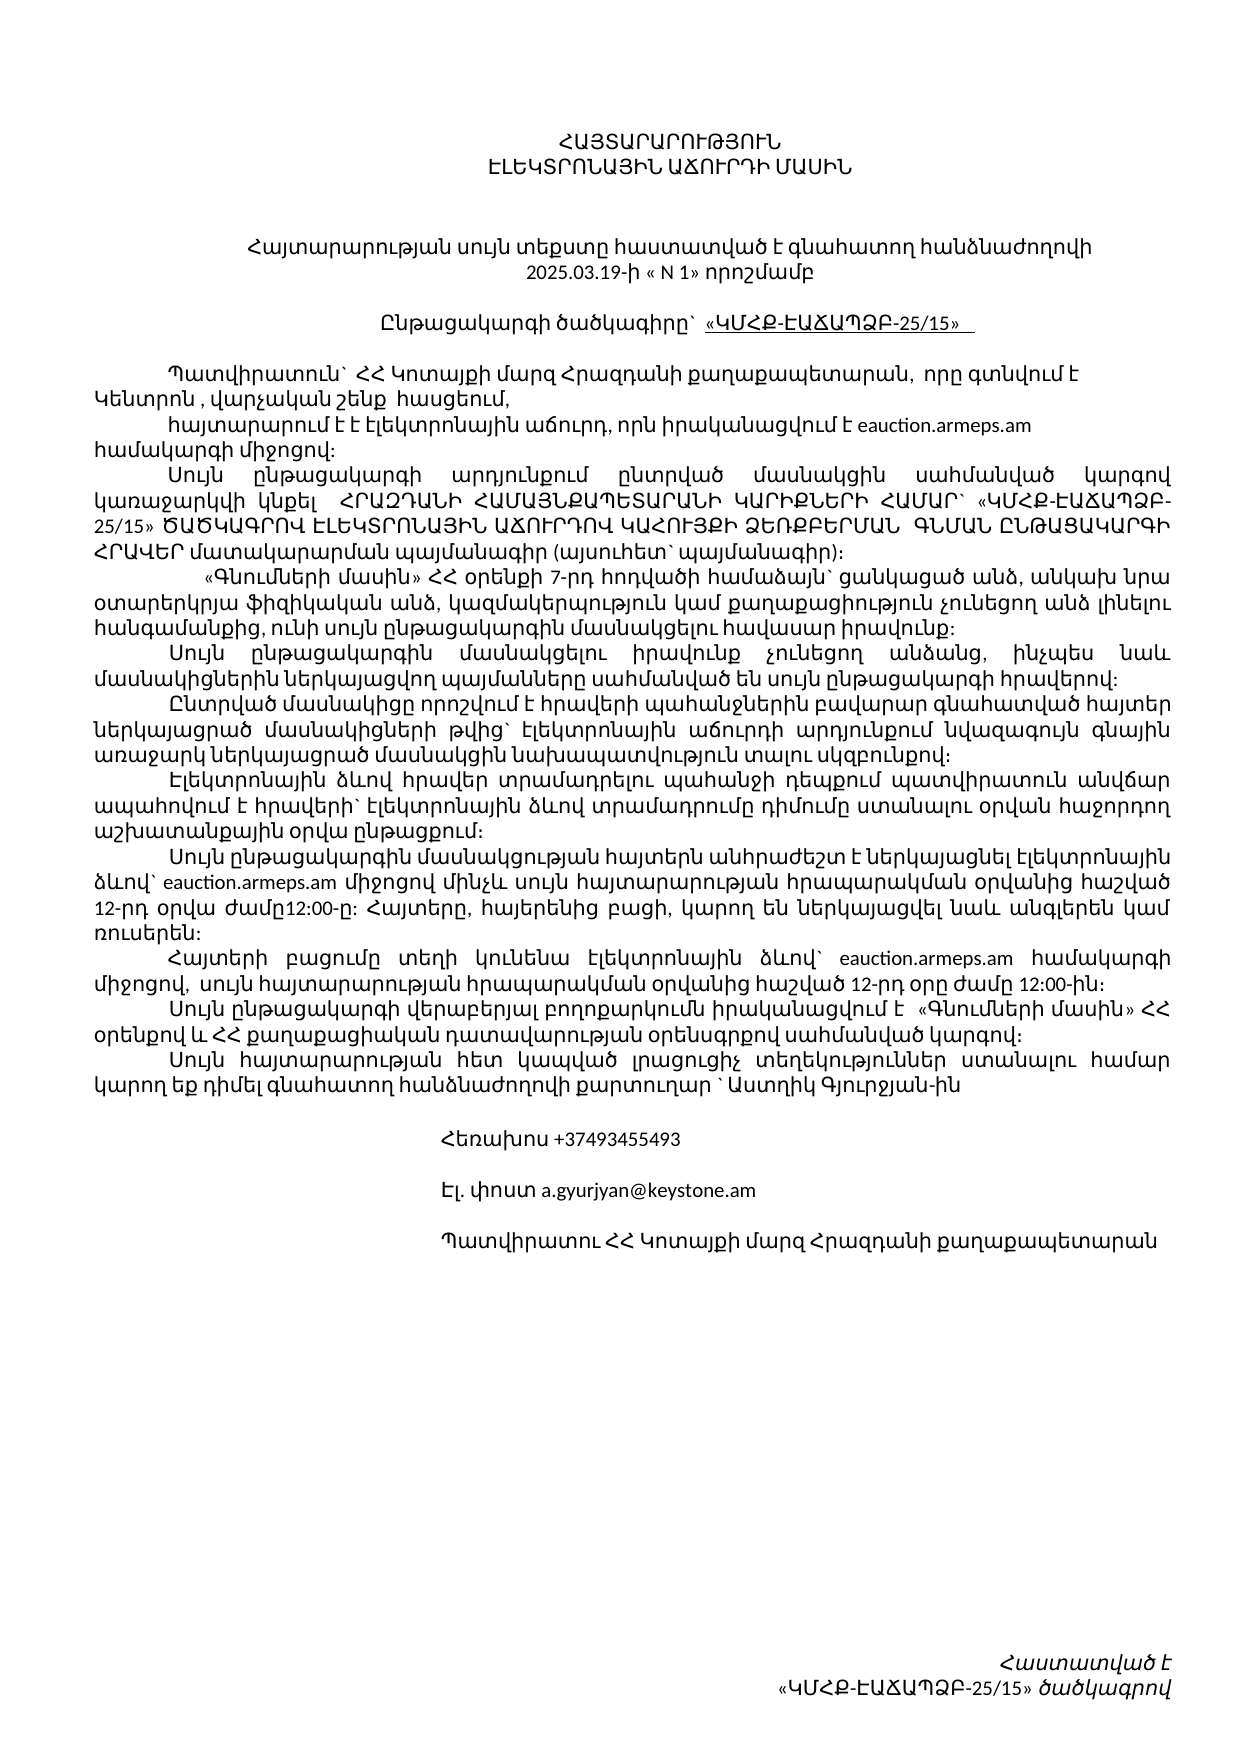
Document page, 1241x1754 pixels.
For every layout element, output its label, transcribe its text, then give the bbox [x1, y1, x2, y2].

text Էլեկտրոնային ձևով հրավեր տրամադրելու պահանջի դեպքում պատվիրատուն անվճար ապահովում է հրավերի` էլեկտրոնային ձևով տրամադրումը դիմումը ստանալու օրվան հաջորդող աշխատանքային օրվա ընթացքում։ [94, 768, 1171, 844]
text «ԿՄՀՔ-ԷԱՃԱՊՁԲ-25/15» ծածկագրով [94, 1675, 1171, 1701]
text ԷԼԵԿՏՐՈՆԱՅԻՆ ԱՃՈՒՐԴԻ ՄԱՍԻՆ [94, 154, 1171, 180]
text Ընթացակարգի ծածկագիրը` «ԿՄՀՔ-ԷԱՃԱՊՁԲ-25/15» [94, 310, 1171, 336]
text հայտարարում է է էլեկտրոնային աճուրդ, որն իրականացվում է eauction.armeps.am համակարգի միջոցով: [94, 412, 1171, 463]
text Պատվիրատուն` ՀՀ Կոտայքի մարզ Հրազդանի քաղաքապետարան, որը գտնվում է Կենտրոն , վարչական շենք հասցեում, [94, 361, 1171, 412]
text Սույն ընթացակարգի արդյունքում ընտրված մասնակցին սահմանված կարգով կառաջարկվի կնքել ՀՐԱԶԴԱՆԻ ՀԱՄԱՅՆՔԱՊԵՏԱՐԱՆԻ ԿԱՐԻՔՆԵՐԻ ՀԱՄԱՐ` «ԿՄՀՔ-ԷԱՃԱՊՁԲ-25/15» ԾԱԾԿԱԳՐՈՎ ԷԼԵԿՏՐՈՆԱՅԻՆ ԱՃՈՒՐԴՈՎ ԿԱՀՈՒՅՔԻ ՁԵՌՔԲԵՐՄԱՆ ԳՆՄԱՆ ԸՆԹԱՑԱԿԱՐԳԻ ՀՐԱՎԵՐ մատակարարման պայմանագիր (այսուհետ` պայմանագիր)։ [94, 463, 1171, 564]
text Սույն ընթացակարգին մասնակցության հայտերն անհրաժեշտ է ներկայացնել էլեկտրոնային ձևով` eauction.armeps.am միջոցով մինչև սույն հայտարարության հրապարակման օրվանից հաշված 12-րդ օրվա ժամը12:00-ը: Հայտերը, հայերենից բացի, կարող են ներկայացվել նաև անգլերեն կամ ռուսերեն: [94, 844, 1171, 946]
text «Գնումների մասին» ՀՀ օրենքի 7-րդ հոդվածի համաձայն` ցանկացած անձ, անկախ նրա օտարերկրյա ֆիզիկական անձ, կազմակերպություն կամ քաղաքացիություն չունեցող անձ լինելու հանգամանքից, ունի սույն ընթացակարգին մասնակցելու հավասար իրավունք: [94, 564, 1171, 641]
text Հեռախոս +37493455493 [94, 1126, 1171, 1152]
text Հայտերի բացումը տեղի կունենա էլեկտրոնային ձևով` eauction.armeps.am համակարգի միջոցով, սույն հայտարարության հրապարակման օրվանից հաշված 12-րդ օրը ժամը 12:00-ին։ [94, 946, 1171, 996]
text Պատվիրատու ՀՀ Կոտայքի մարզ Հրազդանի քաղաքապետարան [94, 1228, 1171, 1253]
text ՀԱՅՏԱՐԱՐՈՒԹՅՈՒՆ [94, 129, 1171, 154]
text Հայտարարության սույն տեքստը հաստատված է գնահատող հանձնաժողովի [94, 234, 1171, 259]
text Սույն ընթացակարգի վերաբերյալ բողոքարկումն իրականացվում է «Գնումների մասին» ՀՀ օրենքով և ՀՀ քաղաքացիական դատավարության օրենսգրքով սահմանված կարգով։ [94, 996, 1171, 1047]
text Ընտրված մասնակիցը որոշվում է հրավերի պահանջներին բավարար գնահատված հայտեր ներկայացրած մասնակիցների թվից` էլեկտրոնային աճուրդի արդյունքում նվազագույն գնային առաջարկ ներկայացրած մասնակցին նախապատվություն տալու սկզբունքով։ [94, 691, 1171, 768]
text Էլ. փոստ a.gyurjyan@keystone.am [94, 1177, 1171, 1203]
text 2025.03.19 -ի « N 1» որոշմամբ [94, 259, 1171, 285]
text Սույն ընթացակարգին մասնակցելու իրավունք չունեցող անձանց, ինչպես նաև մասնակիցներին ներկայացվող պայմանները սահմանված են սույն ընթացակարգի հրավերով: [94, 641, 1171, 691]
text Հաստատված է [94, 1650, 1171, 1675]
text Սույն հայտարարության հետ կապված լրացուցիչ տեղեկություններ ստանալու համար կարող եք դիմել գնահատող հանձնաժողովի քարտուղար ` Աստղիկ Գյուրջյան-ին [94, 1047, 1171, 1098]
